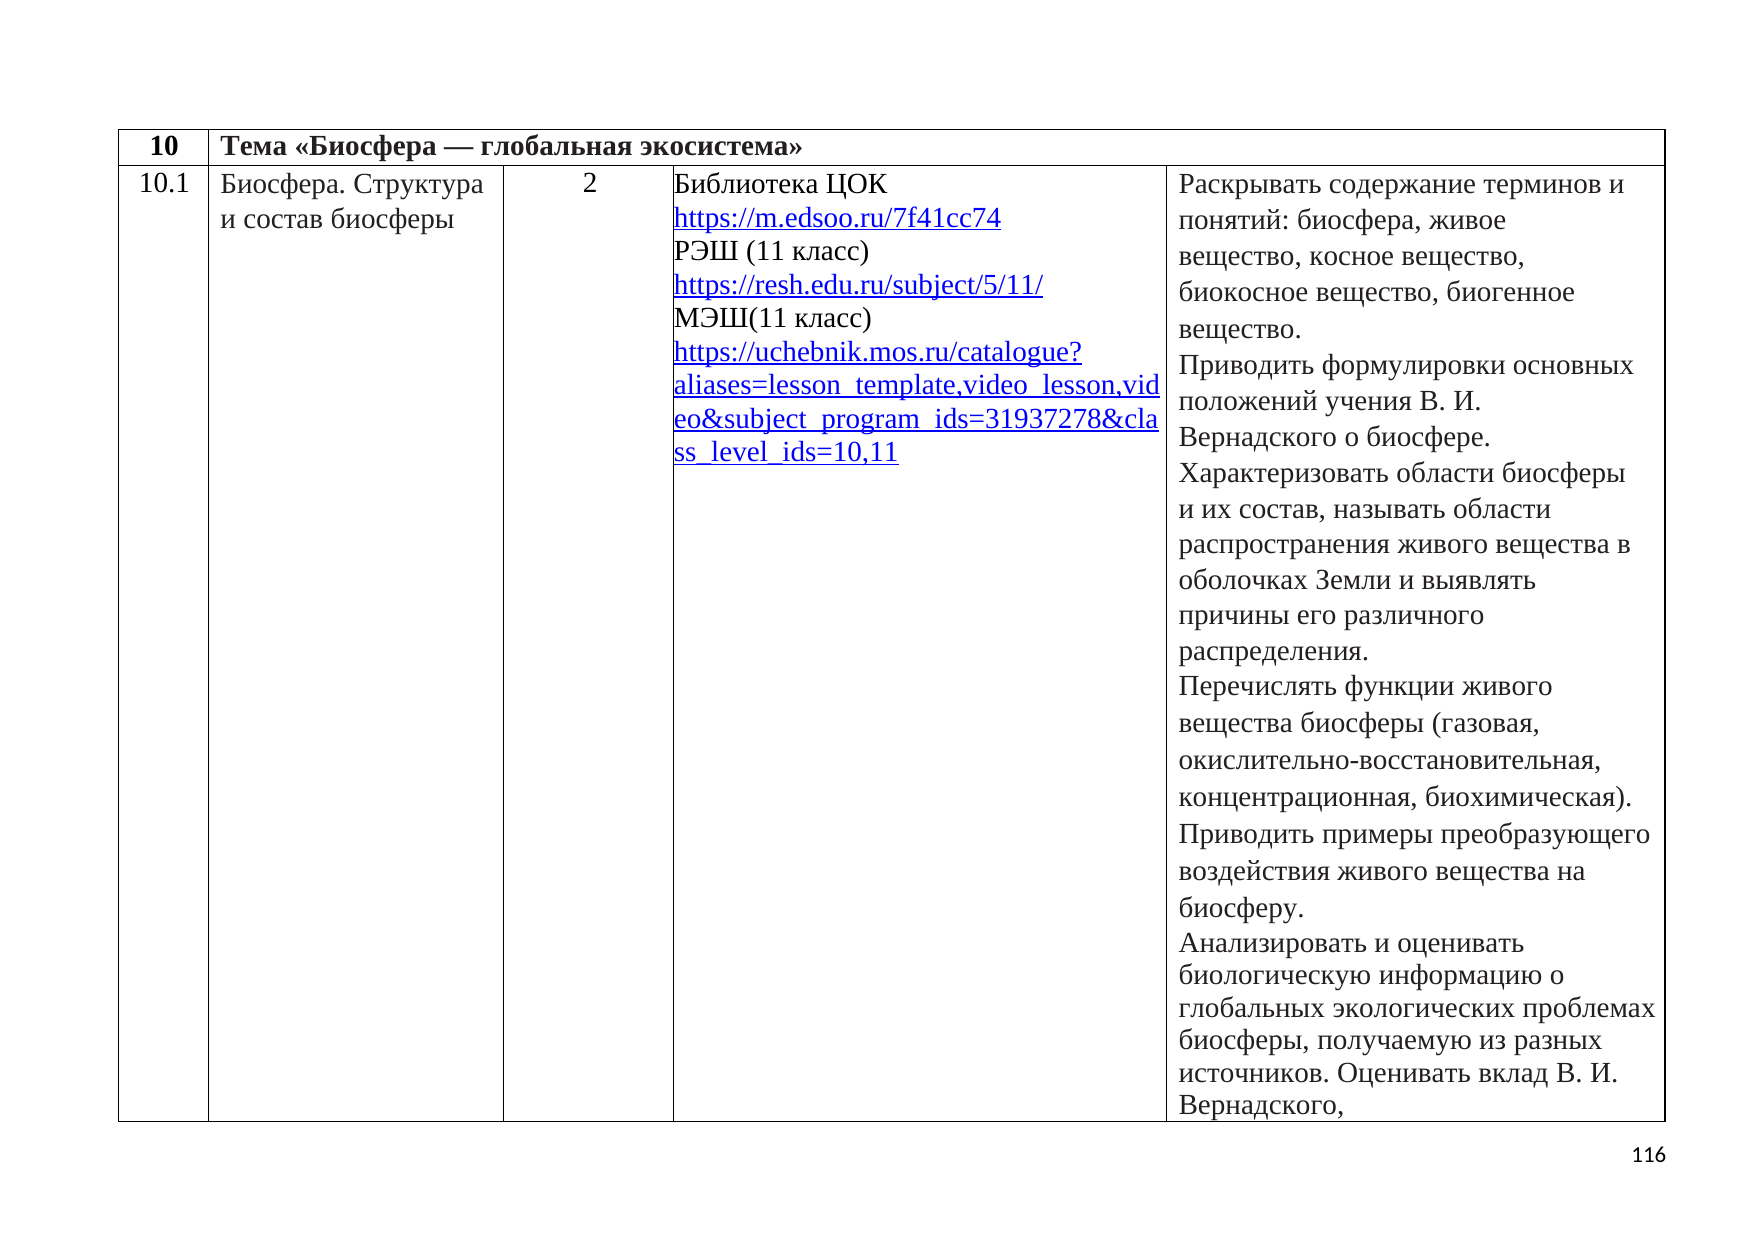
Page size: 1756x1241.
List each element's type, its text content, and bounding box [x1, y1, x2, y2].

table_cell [1167, 166, 1664, 1121]
table_cell 10.1 [119, 166, 208, 1121]
table_header 10 [119, 130, 208, 165]
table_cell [209, 166, 503, 1121]
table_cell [674, 166, 1166, 1121]
table_cell 2 [504, 166, 673, 1121]
table_header Тема «Биосфера — глобальная экосистема» [209, 130, 1664, 165]
